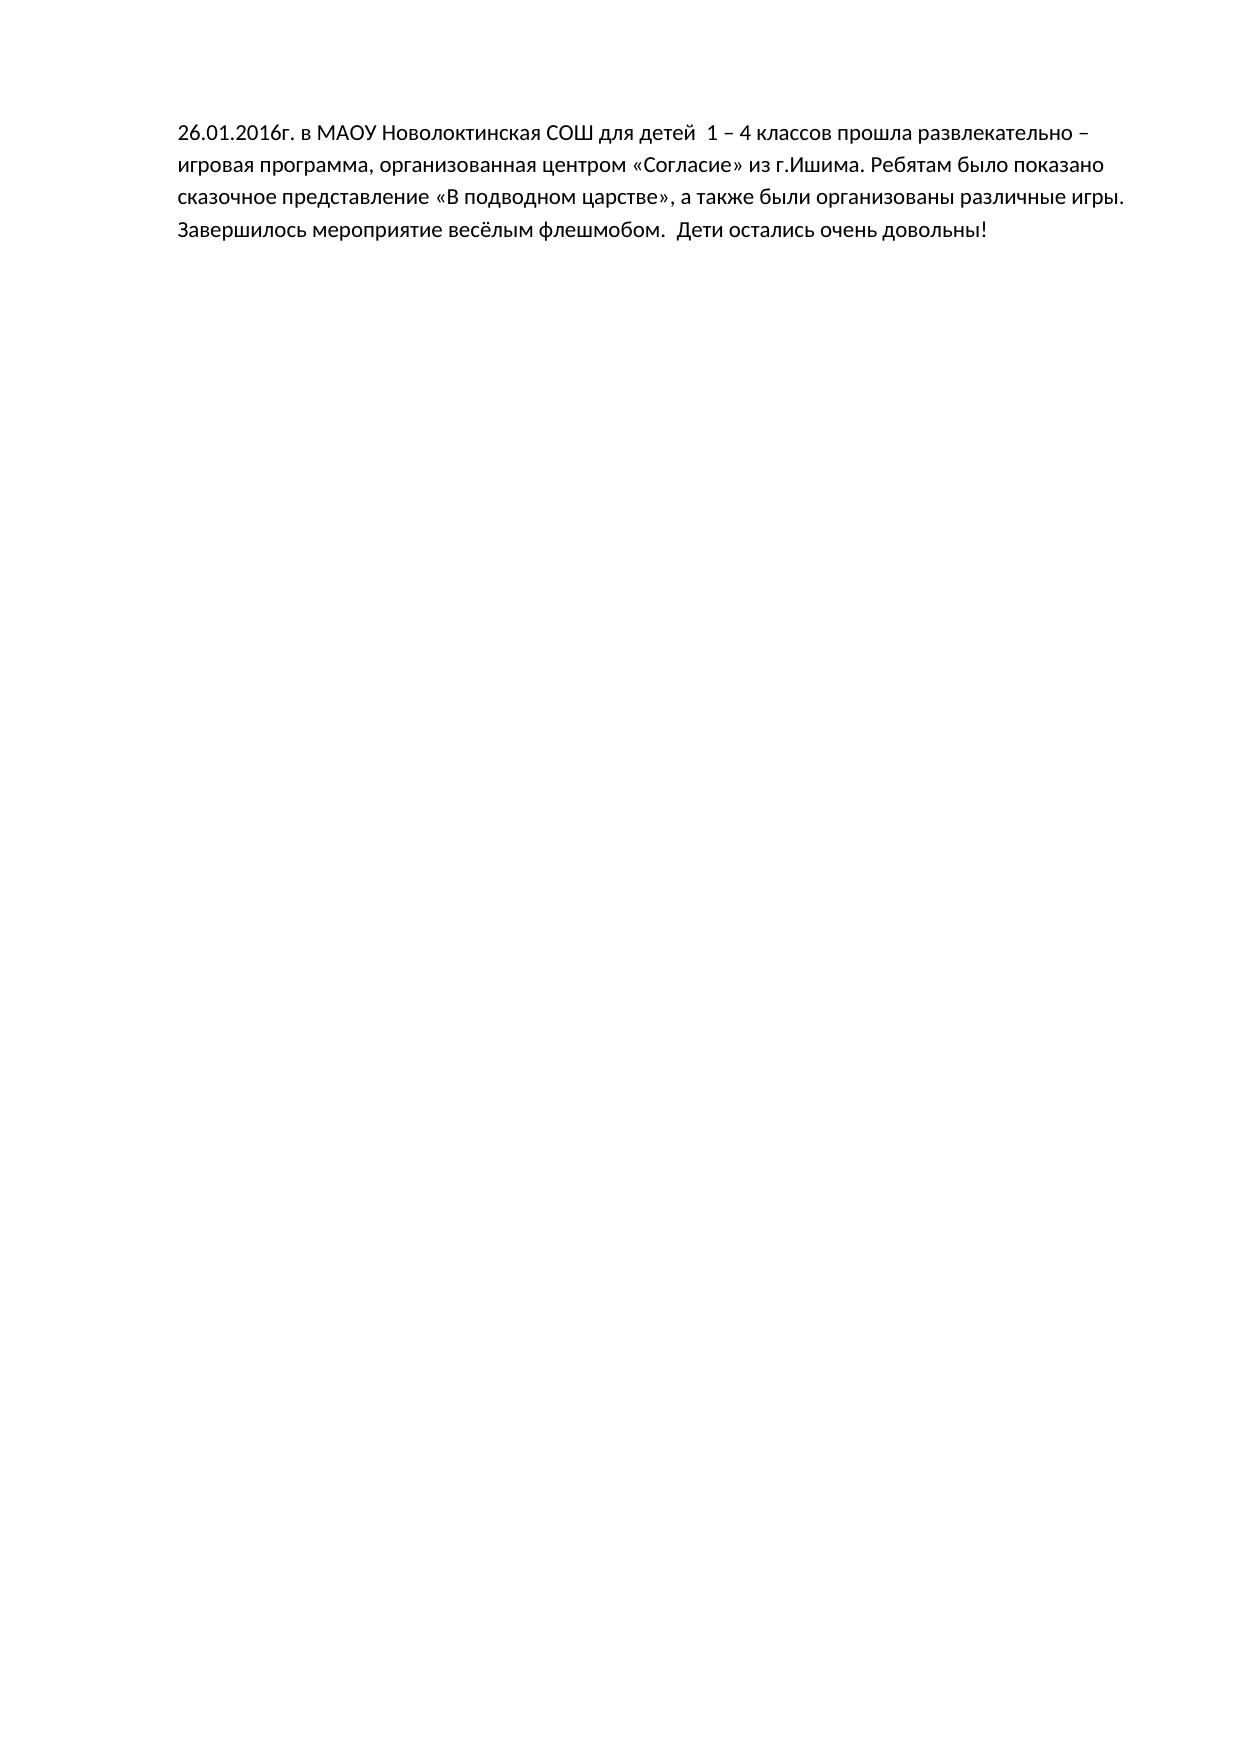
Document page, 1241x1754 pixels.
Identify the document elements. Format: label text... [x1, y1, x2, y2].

text 26.01.2016г. в МАОУ Новолоктинская СОШ для детей 1 – 4 классов прошла развлекательно – игровая программа, организованная центром «Согласие» из г.Ишима. Ребятам было показано сказочное представление «В подводном царстве», а также были организованы различные игры. Завершилось мероприятие весёлым флешмобом. Дети остались очень довольны! [177, 118, 1152, 243]
